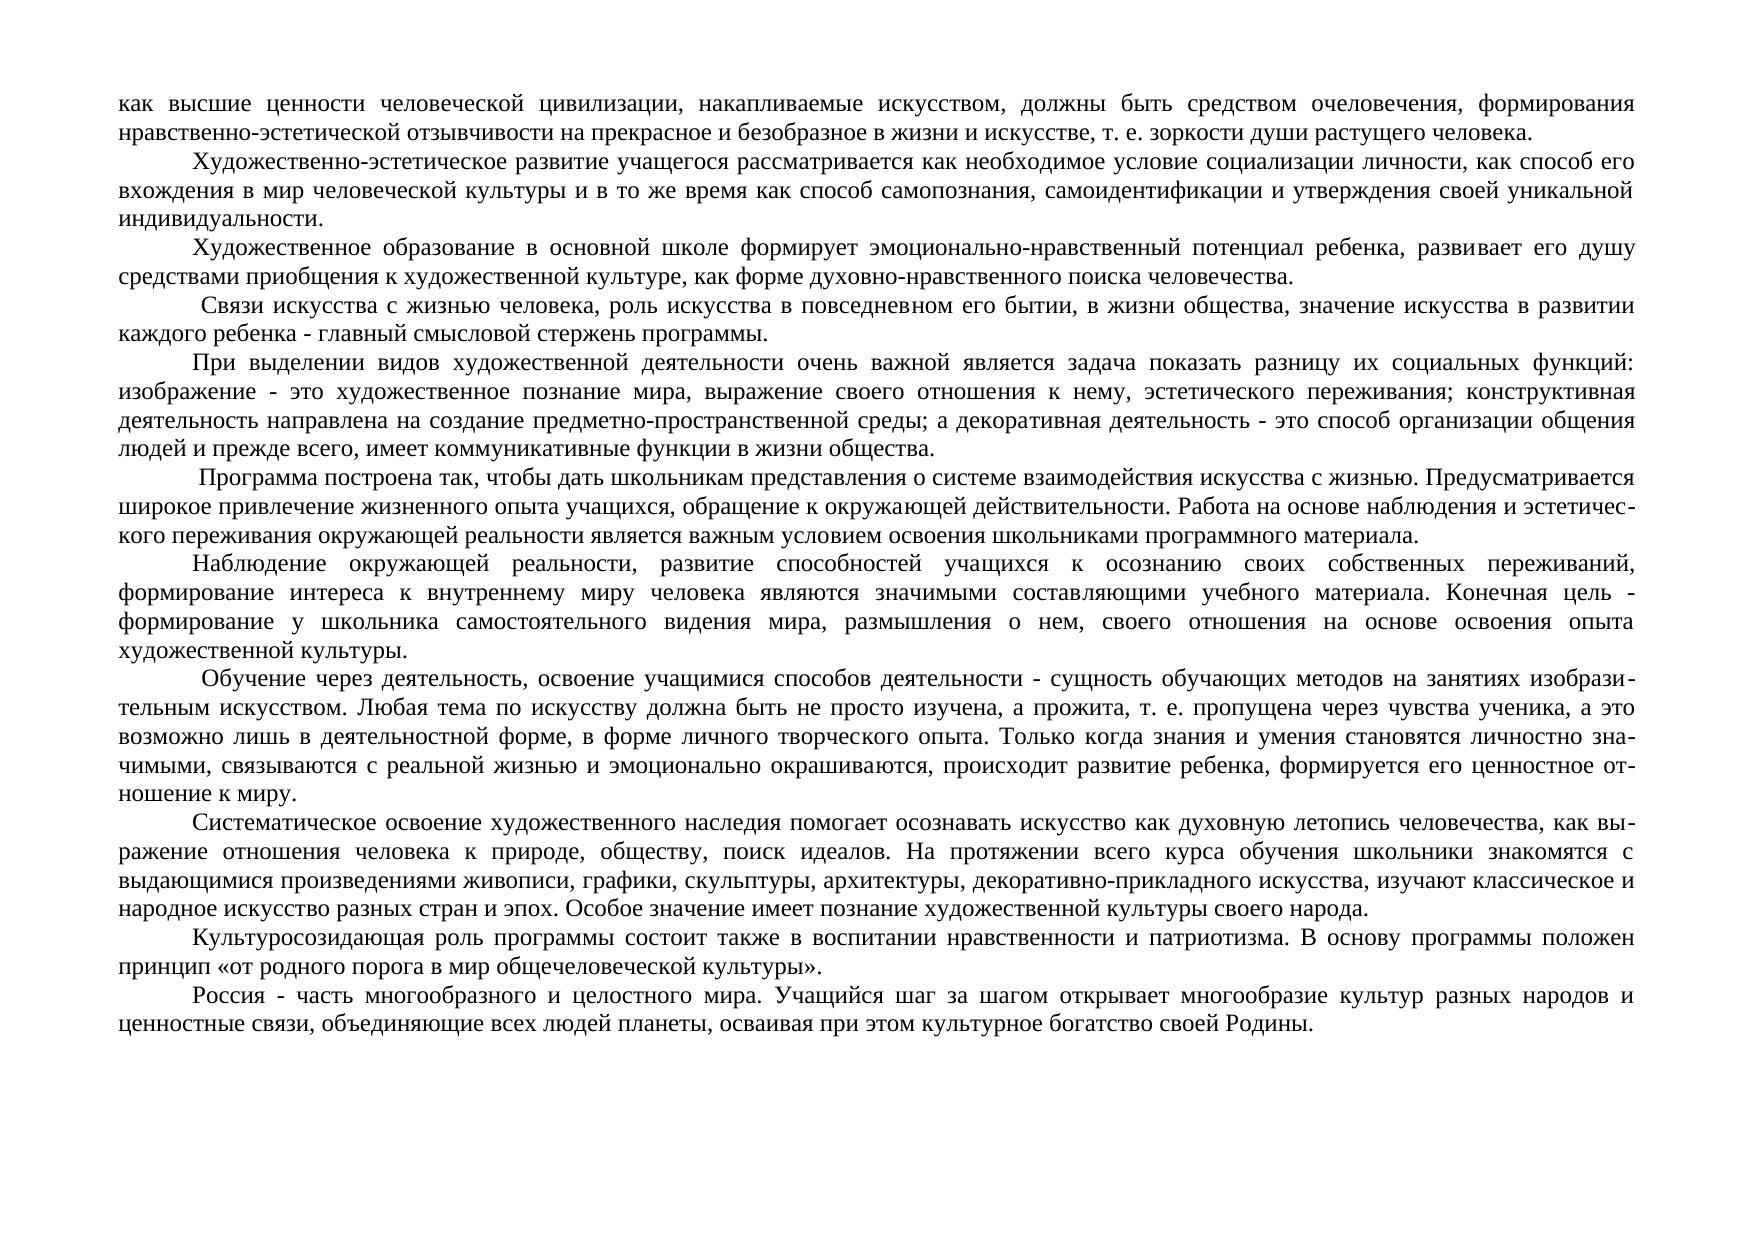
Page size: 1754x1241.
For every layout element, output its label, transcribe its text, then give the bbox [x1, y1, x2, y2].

text Художественное образование в основной школе формирует эмоционально-нравственный потенциал ребенка, развивает его душу средствами приобщения к художественной культуре, как форме духовно-нравственного поиска человечества. [118, 232, 1636, 290]
text Программа построена так, чтобы дать школьникам представления о системе взаимодействия искусства с жизнью. Предусматривается широкое привлечение жизненного опыта учащихся, обращение к окружающей действительности. Работа на основе наблюдения и эстетического переживания окружающей реальности является важным условием освоения школьниками программного материала. [118, 462, 1636, 548]
text Наблюдение окружающей реальности, развитие способностей учащихся к осознанию своих собственных переживаний, формирование интереса к внутреннему миру человека являются значимыми составляющими учебного материала. Конечная цель - формирование у школьника самостоятельного видения мира, размышления о нем, своего отношения на основе освоения опыта художественной культуры. [118, 548, 1636, 663]
text Культуросозидающая роль программы состоит также в воспитании нравственности и патриотизма. В основу программы положен принцип «от родного порога в мир общечеловеческой культуры». [118, 922, 1636, 980]
text Художественно-эстетическое развитие учащегося рассматривается как необходимое условие социализации личности, как способ его вхождения в мир человеческой культуры и в то же время как способ самопознания, самоидентификации и утверждения своей уникальной индивидуальности. [118, 146, 1636, 232]
text Систематическое освоение художественного наследия помогает осознавать искусство как духовную летопись человечества, как выражение отношения человека к природе, обществу, поиск идеалов. На протяжении всего курса обучения школьники знакомятся с выдающимися произведениями живописи, графики, скульптуры, архитектуры, декоративно-прикладного искусства, изучают классическое и народное искусство разных стран и эпох. Особое значение имеет познание художественной культуры своего народа. [118, 807, 1636, 922]
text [118, 88, 1636, 146]
text Обучение через деятельность, освоение учащимися способов деятельности - сущность обучающих методов на занятиях изобразительным искусством. Любая тема по искусству должна быть не просто изучена, а прожита, т. е. пропущена через чувства ученика, а это возможно лишь в деятельностной форме, в форме личного творческого опыта. Только когда знания и умения становятся личностно значимыми, связываются с реальной жизнью и эмоционально окрашиваются, происходит развитие ребенка, формируется его ценностное отношение к миру. [118, 663, 1636, 807]
text При выделении видов художественной деятельности очень важной является задача показать разницу их социальных функций: изображение - это художественное познание мира, выражение своего отношения к нему, эстетического переживания; конструктивная деятельность направлена на создание предметно-пространственной среды; а декоративная деятельность - это способ организации общения людей и прежде всего, имеет коммуникативные функции в жизни общества. [118, 347, 1636, 462]
text Связи искусства с жизнью человека, роль искусства в повседневном его бытии, в жизни общества, значение искусства в развитии каждого ребенка - главный смысловой стержень программы. [118, 290, 1636, 347]
text Россия - часть многообразного и целостного мира. Учащийся шаг за шагом открывает многообразие культур разных народов и ценностные связи, объединяющие всех людей планеты, осваивая при этом культурное богатство своей Родины. [118, 980, 1636, 1037]
